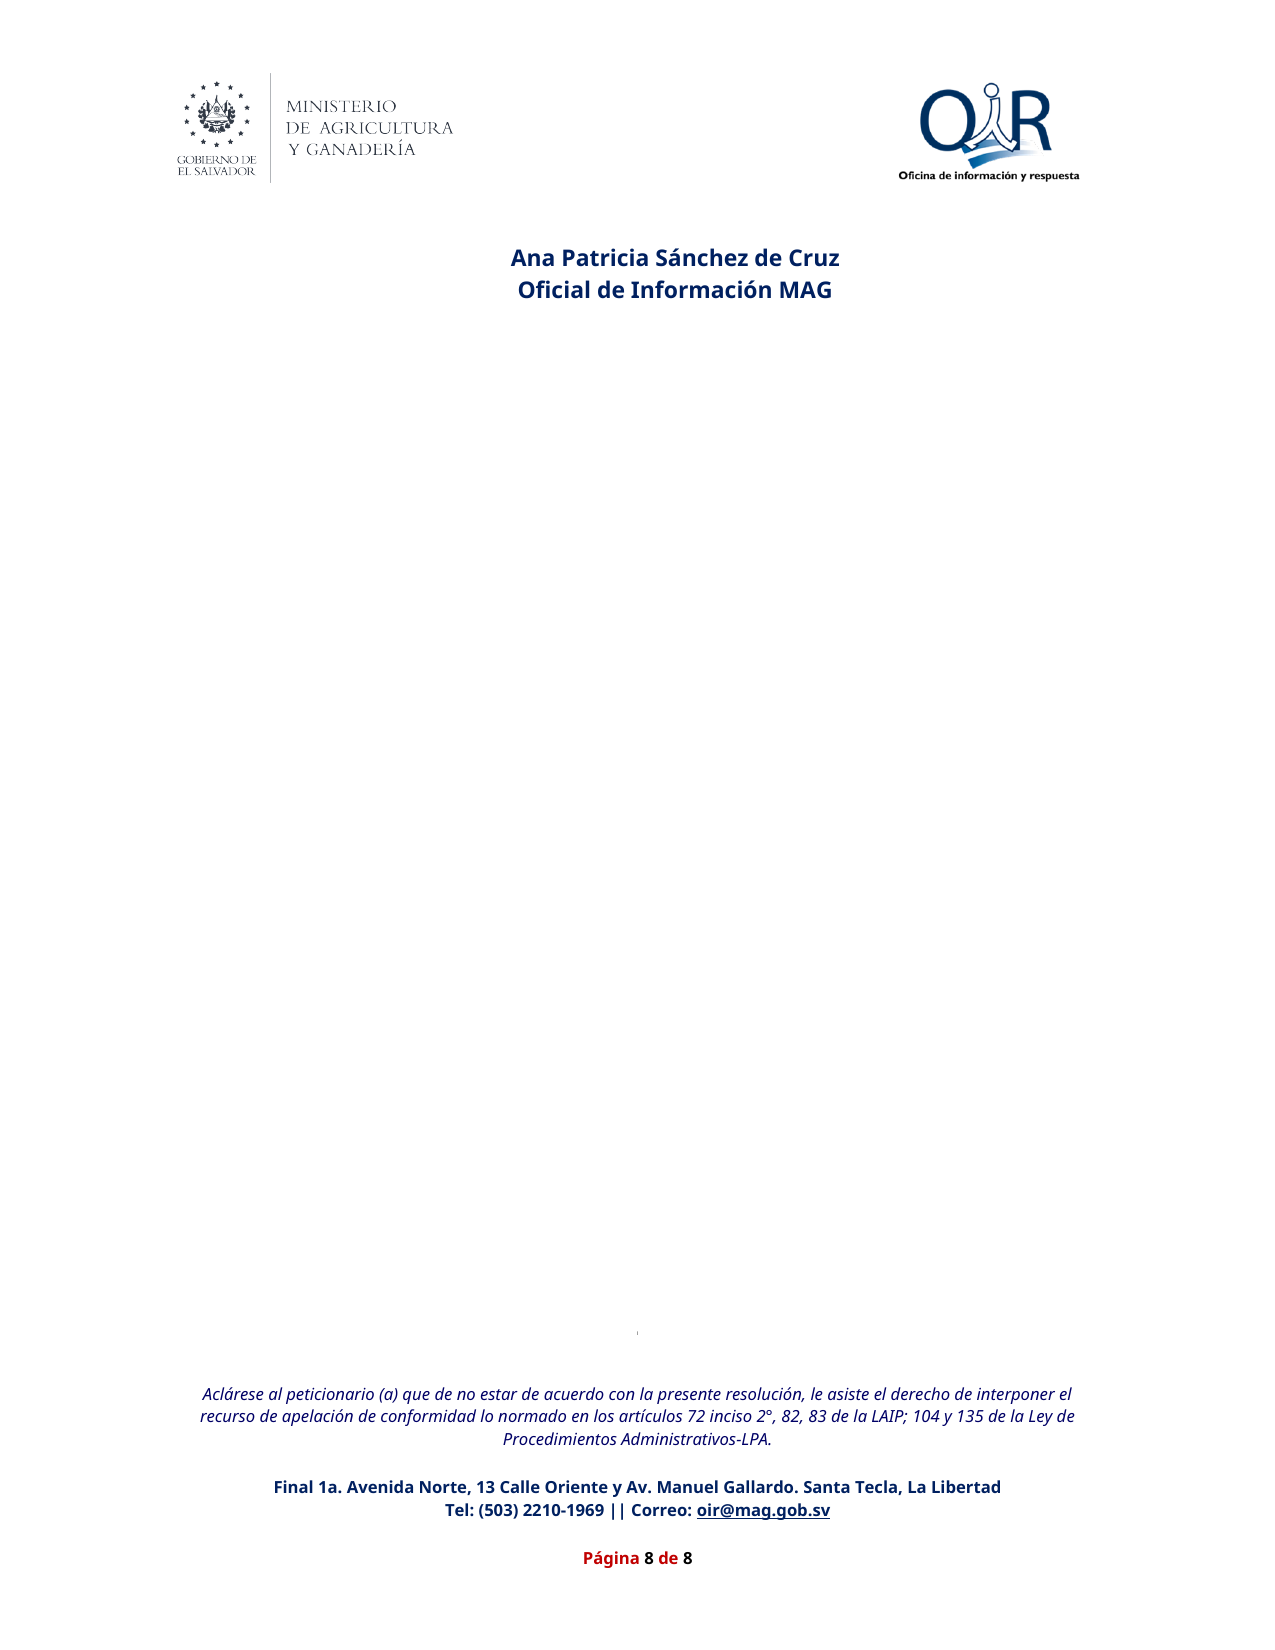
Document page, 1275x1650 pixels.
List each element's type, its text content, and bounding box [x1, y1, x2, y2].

list Ana Patricia Sánchez de Cruz [252, 242, 1098, 273]
picture [898, 77, 1080, 183]
list Oficial de Información MAG [252, 273, 1098, 305]
picture [177, 73, 454, 183]
